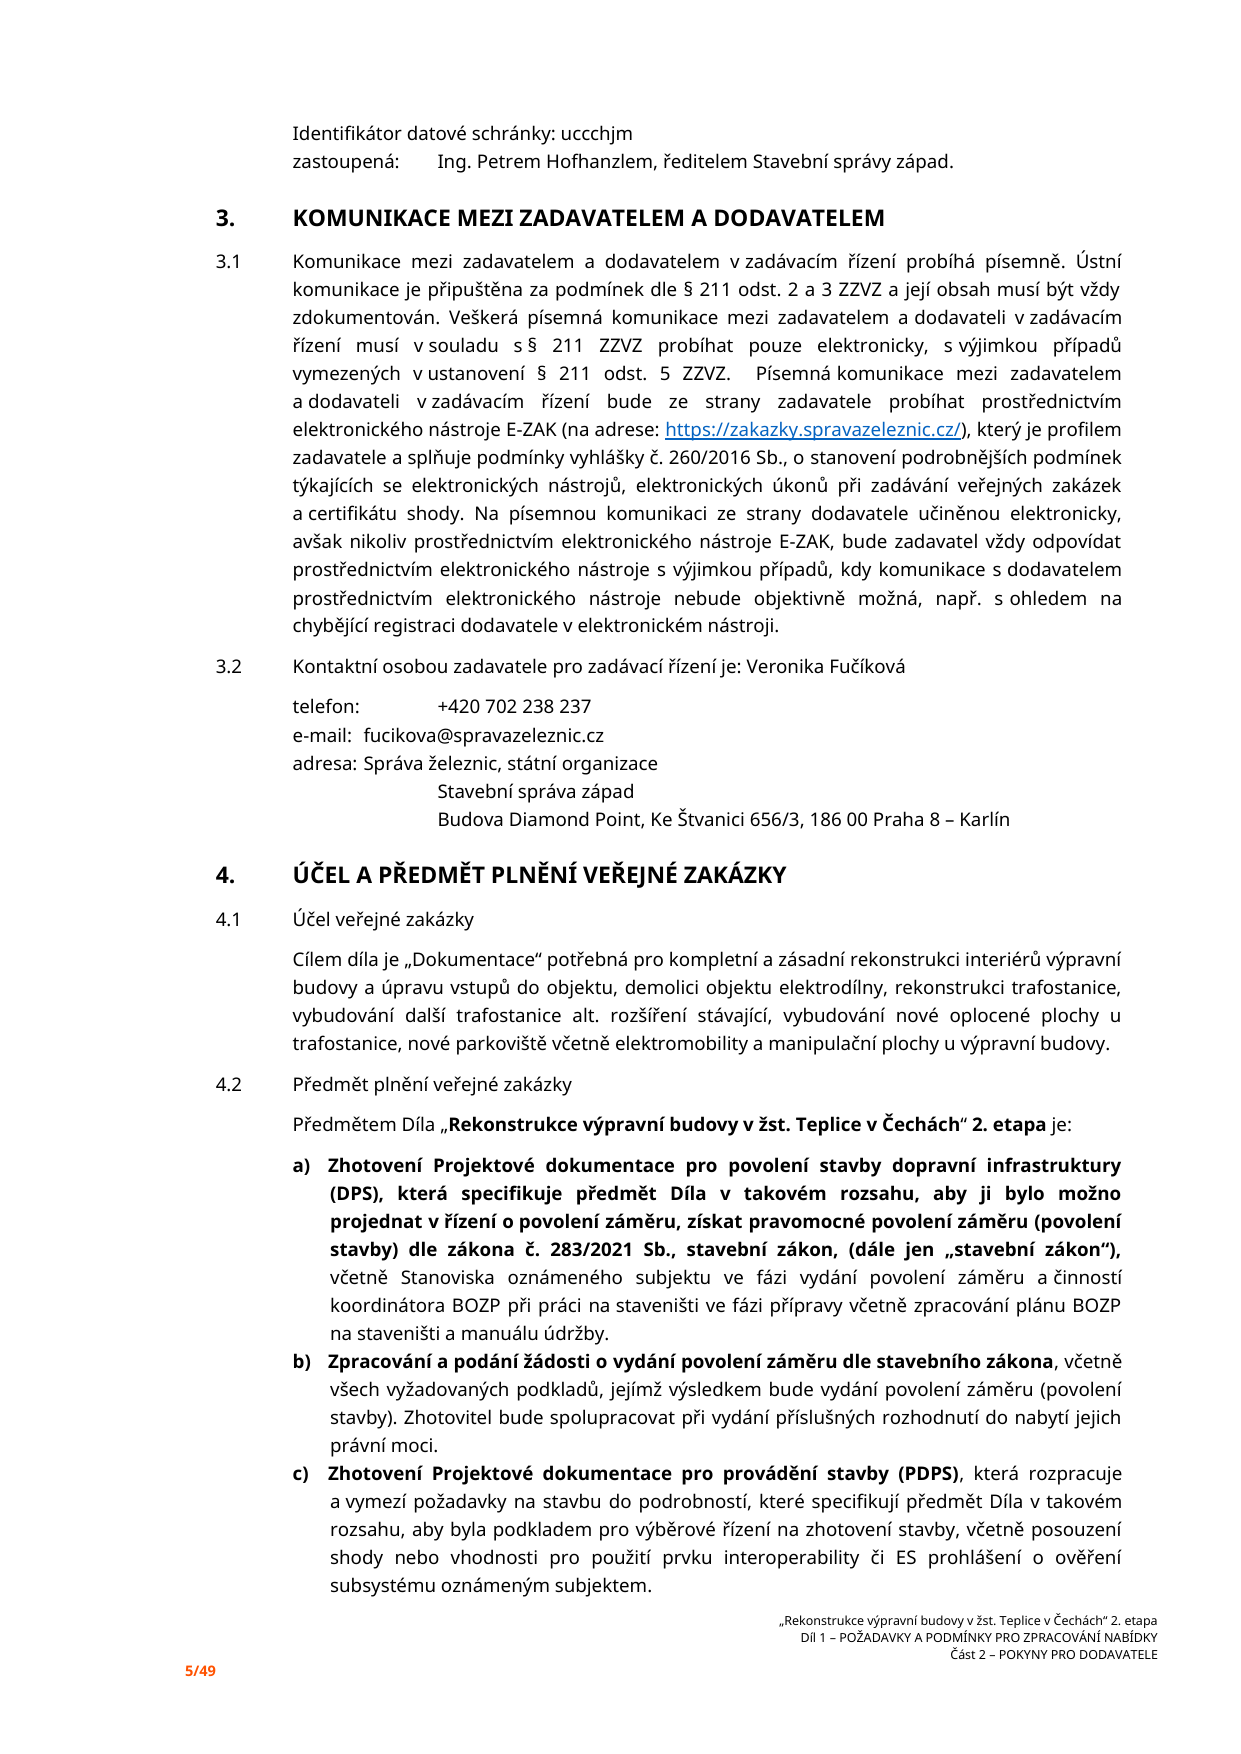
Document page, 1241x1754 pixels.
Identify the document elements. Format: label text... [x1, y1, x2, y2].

list Zpracování a podání žádosti o vydání povolení záměru dle stavebního zákona, včetně všech vyžadovaných podkladů, jejímž výsledkem bude vydání povolení záměru (povolení stavby). Zhotovitel bude spolupracovat při vydání příslušných rozhodnutí do nabytí jejich právní moci. [292, 1348, 1122, 1458]
text Kontaktní osobou zadavatele pro zadávací řízení je: Veronika Fučíková [216, 653, 1122, 679]
text ÚČEL a PŘEDMĚT PLNĚNÍ VEŘEJNÉ ZAKÁZKY [216, 859, 1122, 890]
list Předmětem Díla „Rekonstrukce výpravní budovy v žst. Teplice v Čechách“ 2. etapa je: [292, 1111, 1122, 1137]
text Komunikace mezi zadavatelem a dodavatelem v zadávacím řízení probíhá písemně. Ústní komunikace je připuštěna za podmínek dle § 211 odst. 2 a 3 ZZVZ a její obsah musí být vždy zdokumentován. Veškerá písemná komunikace mezi zadavatelem a dodavateli v zadávacím řízení musí v souladu s § 211 ZZVZ probíhat pouze elektronicky, s výjimkou případů vymezených v ustanovení § 211 odst. 5 ZZVZ. Písemná komunikace mezi zadavatelem a dodavateli v zadávacím řízení bude ze strany zadavatele probíhat prostřednictvím elektronického nástroje E-ZAK (na adrese: https://zakazky.spravazeleznic.cz/), který je profilem zadavatele a splňuje podmínky vyhlášky č. 260/2016 Sb., o stanovení podrobnějších podmínek týkajících se elektronických nástrojů, elektronických úkonů při zadávání veřejných zakázek a certifikátu shody. Na písemnou komunikaci ze strany dodavatele učiněnou elektronicky, avšak nikoliv prostřednictvím elektronického nástroje E-ZAK, bude zadavatel vždy odpovídat prostřednictvím elektronického nástroje s výjimkou případů, kdy komunikace s dodavatelem prostřednictvím elektronického nástroje nebude objektivně možná, např. s ohledem na chybějící registraci dodavatele v elektronickém nástroji. [216, 248, 1122, 638]
text Předmět plnění veřejné zakázky [216, 1071, 1122, 1096]
text Cílem díla je „Dokumentace“ potřebná pro kompletní a zásadní rekonstrukci interiérů výpravní budovy a úpravu vstupů do objektu, demolici objektu elektrodílny, rekonstrukci trafostanice, vybudování další trafostanice alt. rozšíření stávající, vybudování nové oplocené plochy u trafostanice, nové parkoviště včetně elektromobility a manipulační plochy u výpravní budovy. [292, 946, 1122, 1056]
list Zhotovení Projektové dokumentace pro povolení stavby dopravní infrastruktury (DPS), která specifikuje předmět Díla v takovém rozsahu, aby ji bylo možno projednat v řízení o povolení záměru, získat pravomocné povolení záměru (povolení stavby) dle zákona č. 283/2021 Sb., stavební zákon, (dále jen „stavební zákon“), včetně Stanoviska oznámeného subjektu ve fázi vydání povolení záměru a činností koordinátora BOZP při práci na staveništi ve fázi přípravy včetně zpracování plánu BOZP na staveništi a manuálu údržby. [292, 1152, 1122, 1346]
text telefon: +420 702 238 237 [292, 694, 1122, 719]
list Zhotovení Projektové dokumentace pro provádění stavby (PDPS), která rozpracuje a vymezí požadavky na stavbu do podrobností, které specifikují předmět Díla v takovém rozsahu, aby byla podkladem pro výběrové řízení na zhotovení stavby, včetně posouzení shody nebo vhodnosti pro použití prvku interoperability či ES prohlášení o ověření subsystému oznámeným subjektem. [292, 1460, 1122, 1598]
text Budova Diamond Point, Ke Štvanici 656/3, 186 00 Praha 8 – Karlín [366, 806, 1122, 831]
text KOMUNIKACE MEZI ZADAVATELEM a DODAVATELEM [216, 202, 1122, 233]
text Účel veřejné zakázky [216, 906, 1122, 931]
text Stavební správa západ [292, 778, 1122, 803]
text e-mail: fucikova@spravazeleznic.cz [292, 722, 1122, 747]
text adresa: Správa železnic, státní organizace [292, 750, 1122, 775]
text zastoupená: Ing. Petrem Hofhanzlem, ředitelem Stavební správy západ. [292, 149, 1122, 174]
text Identifikátor datové schránky: uccchjm [292, 121, 1122, 146]
